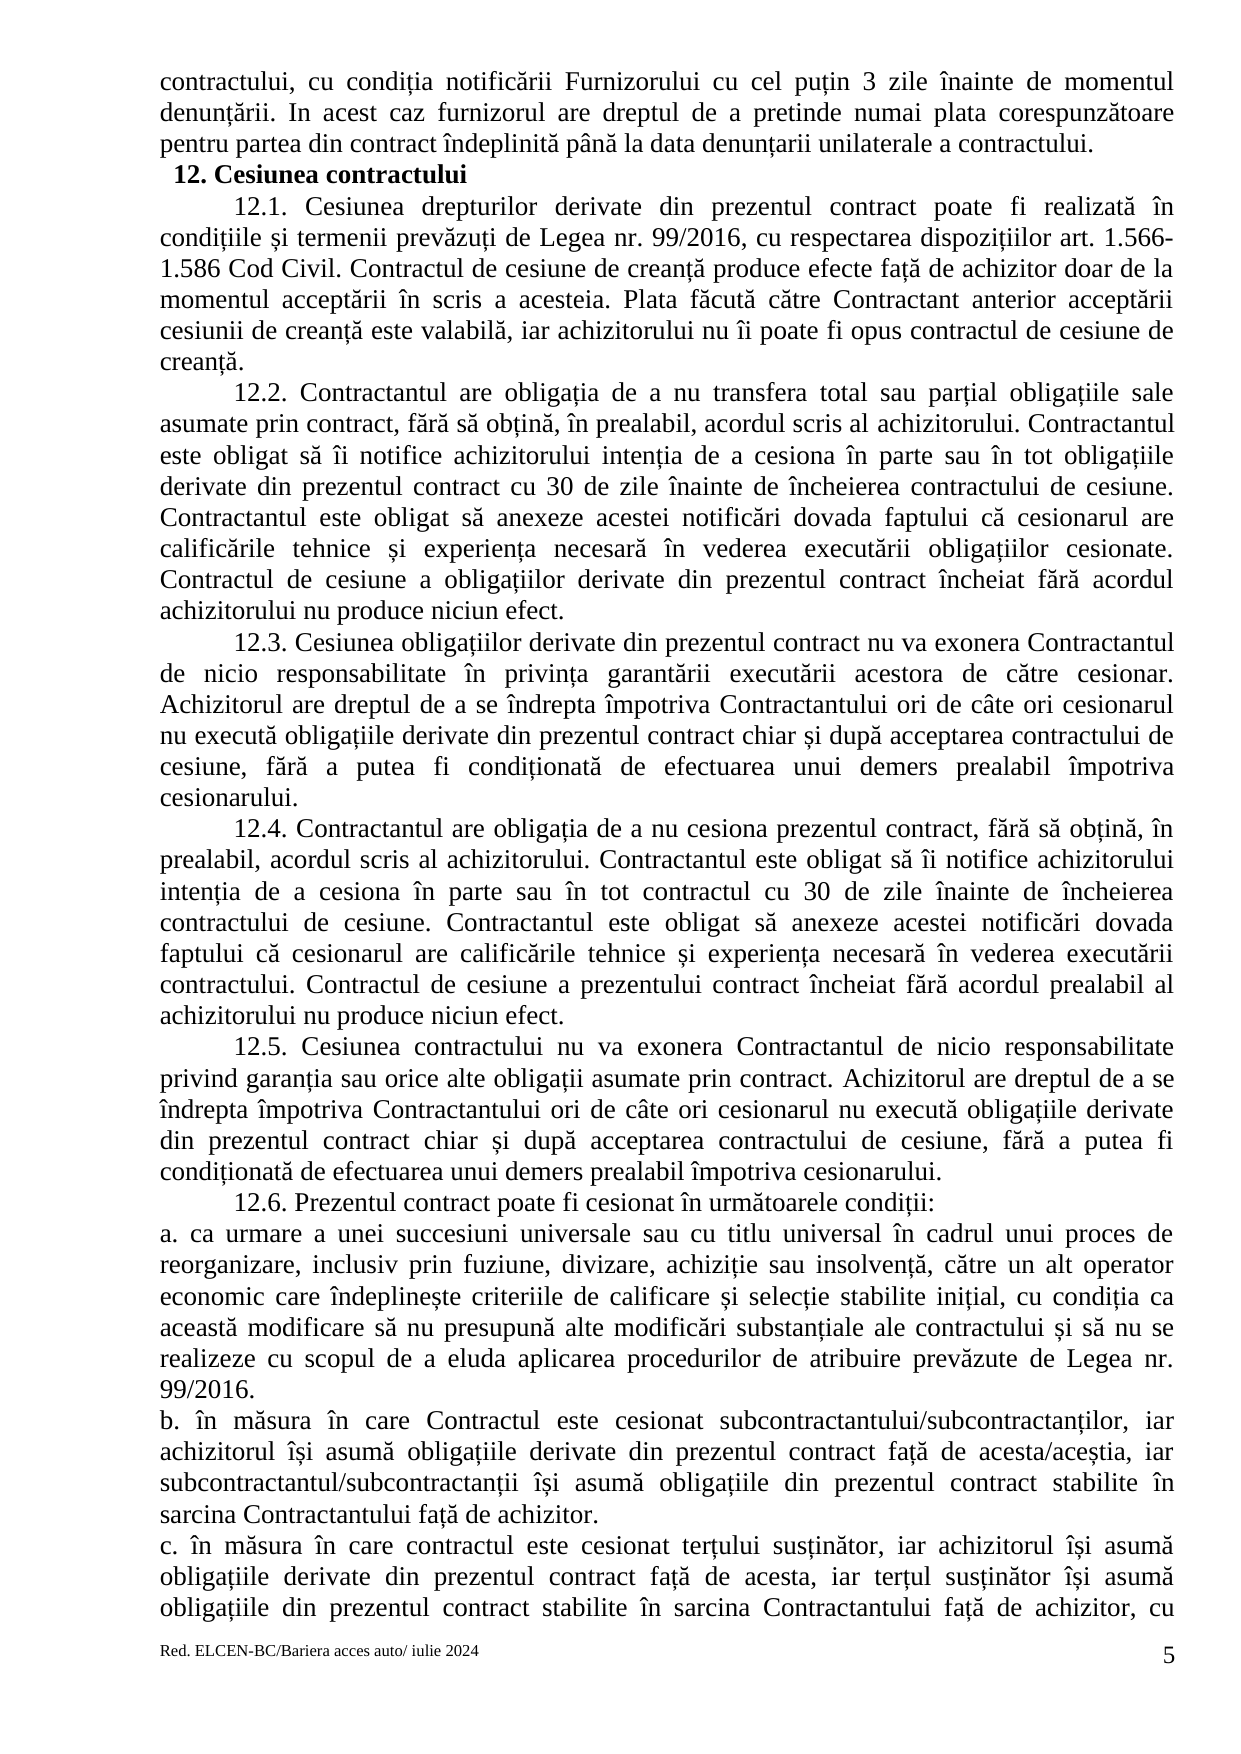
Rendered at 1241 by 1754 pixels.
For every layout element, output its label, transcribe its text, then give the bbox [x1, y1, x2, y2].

text 12. Cesiunea contractului [159, 158, 1175, 189]
text b. în măsura în care Contractul este cesionat subcontractantului/subcontractanților, iar achizitorul își asumă obligațiile derivate din prezentul contract față de acesta/aceștia, iar subcontractantul/subcontractanții își asumă obligațiile din prezentul contract stabilite în sarcina Contractantului față de achizitor. [159, 1404, 1175, 1529]
text 12.1. Cesiunea drepturilor derivate din prezentul contract poate fi realizată în condițiile și termenii prevăzuți de Legea nr. 99/2016, cu respectarea dispozițiilor art. 1.566-1.586 Cod Civil. Contractul de cesiune de creanță produce efecte față de achizitor doar de la momentul acceptării în scris a acesteia. Plata făcută către Contractant anterior acceptării cesiunii de creanță este valabilă, iar achizitorului nu îi poate fi opus contractul de cesiune de creanță. [159, 189, 1175, 376]
text 12.5. Cesiunea contractului nu va exonera Contractantul de nicio responsabilitate privind garanția sau orice alte obligații asumate prin contract. Achizitorul are dreptul de a se îndrepta împotriva Contractantului ori de câte ori cesionarul nu execută obligațiile derivate din prezentul contract chiar și după acceptarea contractului de cesiune, fără a putea fi condiționată de efectuarea unui demers prealabil împotriva cesionarului. [159, 1031, 1175, 1186]
text 12.3. Cesiunea obligațiilor derivate din prezentul contract nu va exonera Contractantul de nicio responsabilitate în privința garantării executării acestora de către cesionar. Achizitorul are dreptul de a se îndrepta împotriva Contractantului ori de câte ori cesionarul nu execută obligațiile derivate din prezentul contract chiar și după acceptarea contractului de cesiune, fără a putea fi condiționată de efectuarea unui demers prealabil împotriva cesionarului. [159, 626, 1175, 812]
text 12.6. Prezentul contract poate fi cesionat în următoarele condiții: [159, 1186, 1175, 1217]
text 12.2. Contractantul are obligația de a nu transfera total sau parțial obligațiile sale asumate prin contract, fără să obțină, în prealabil, acordul scris al achizitorului. Contractantul este obligat să îi notifice achizitorului intenția de a cesiona în parte sau în tot obligațiile derivate din prezentul contract cu 30 de zile înainte de încheierea contractului de cesiune. Contractantul este obligat să anexeze acestei notificări dovada faptului că cesionarul are calificările tehnice și experiența necesară în vederea executării obligațiilor cesionate. Contractul de cesiune a obligațiilor derivate din prezentul contract încheiat fără acordul achizitorului nu produce niciun efect. [159, 376, 1175, 626]
text 12.4. Contractantul are obligația de a nu cesiona prezentul contract, fără să obțină, în prealabil, acordul scris al achizitorului. Contractantul este obligat să îi notifice achizitorului intenția de a cesiona în parte sau în tot contractul cu 30 de zile înainte de încheierea contractului de cesiune. Contractantul este obligat să anexeze acestei notificări dovada faptului că cesionarul are calificările tehnice și experiența necesară în vederea executării contractului. Contractul de cesiune a prezentului contract încheiat fără acordul prealabil al achizitorului nu produce niciun efect. [159, 812, 1175, 1031]
text a. ca urmare a unei succesiuni universale sau cu titlu universal în cadrul unui proces de reorganizare, inclusiv prin fuziune, divizare, achiziție sau insolvență, către un alt operator economic care îndeplinește criteriile de calificare și selecție stabilite inițial, cu condiția ca această modificare să nu presupună alte modificări substanțiale ale contractului și să nu se realizeze cu scopul de a eluda aplicarea procedurilor de atribuire prevăzute de Legea nr. 99/2016. [159, 1217, 1175, 1404]
